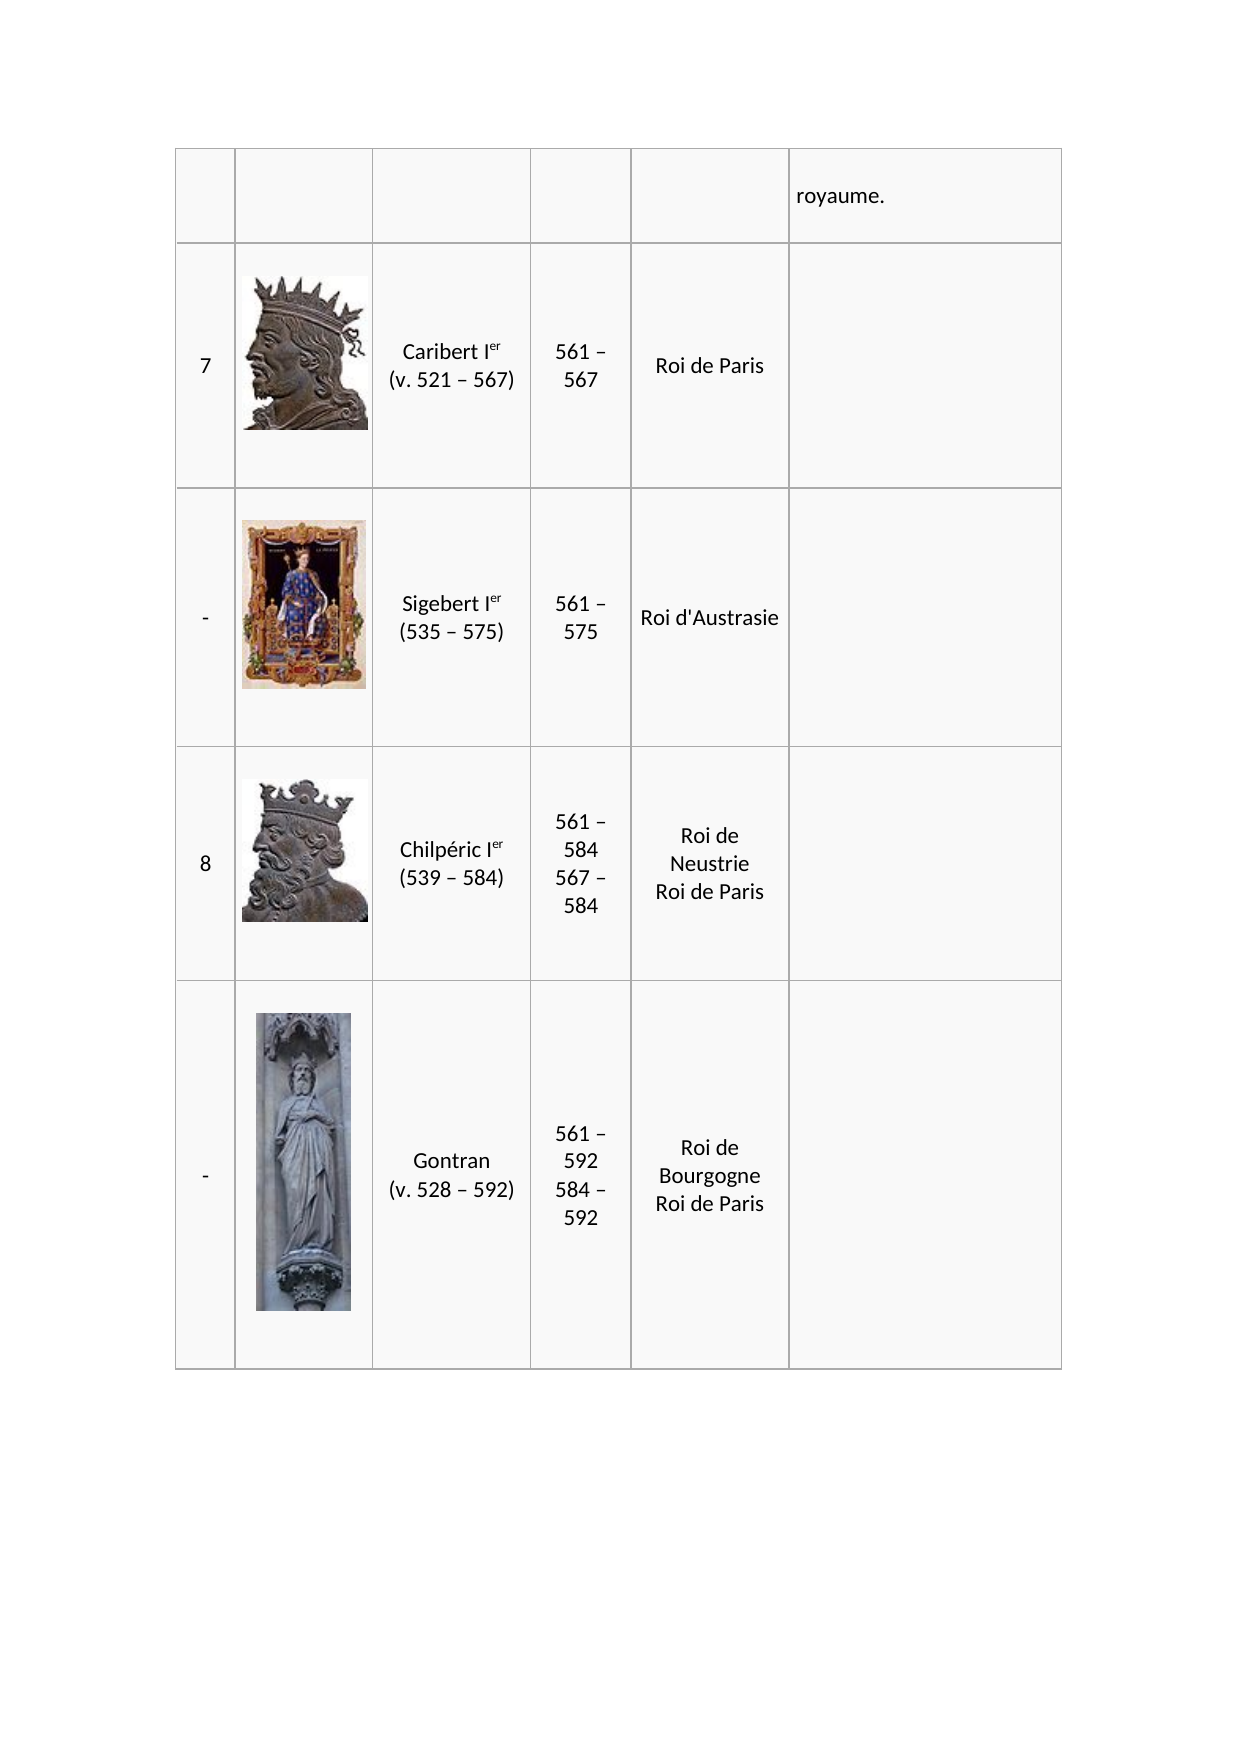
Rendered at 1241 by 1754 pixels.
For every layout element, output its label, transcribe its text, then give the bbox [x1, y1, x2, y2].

picture [242, 779, 368, 922]
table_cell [632, 149, 788, 242]
table_cell [236, 489, 372, 746]
table_cell 7 [176, 243, 234, 487]
table_cell [790, 747, 1061, 980]
table_cell [236, 747, 372, 980]
table_cell Sigebert Ier (535 – 575) [373, 489, 530, 746]
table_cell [790, 149, 1061, 242]
table_cell 6 [176, 149, 234, 242]
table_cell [373, 149, 530, 242]
picture [242, 520, 366, 689]
table_cell [790, 244, 1061, 487]
table_cell - [176, 981, 234, 1368]
table_cell Roi de Paris [632, 244, 788, 487]
table_cell 561 – 584 567 – 584 [531, 747, 630, 980]
table_cell Gontran (v. 528 – 592) [373, 981, 530, 1368]
table_cell Caribert Ier (v. 521 – 567) [373, 244, 530, 487]
table_cell [236, 244, 372, 487]
table_cell [790, 489, 1061, 746]
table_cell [531, 149, 630, 242]
table_cell [236, 981, 372, 1368]
table_cell Roi de Bourgogne Roi de Paris [632, 981, 788, 1368]
picture [256, 1013, 351, 1311]
table_cell 561 – 567 [531, 244, 630, 487]
table_cell [790, 981, 1061, 1368]
table_cell Roi d'Austrasie [632, 489, 788, 746]
table_cell [236, 149, 372, 242]
picture [242, 276, 368, 430]
table_cell 561 – 592 584 – 592 [531, 981, 630, 1368]
table_cell Roi de Neustrie Roi de Paris [632, 747, 788, 980]
table_cell Chilpéric Ier (539 – 584) [373, 747, 530, 980]
table_cell 561 – 575 [531, 489, 630, 746]
table_cell 8 [176, 747, 234, 980]
table_cell - [176, 488, 234, 746]
